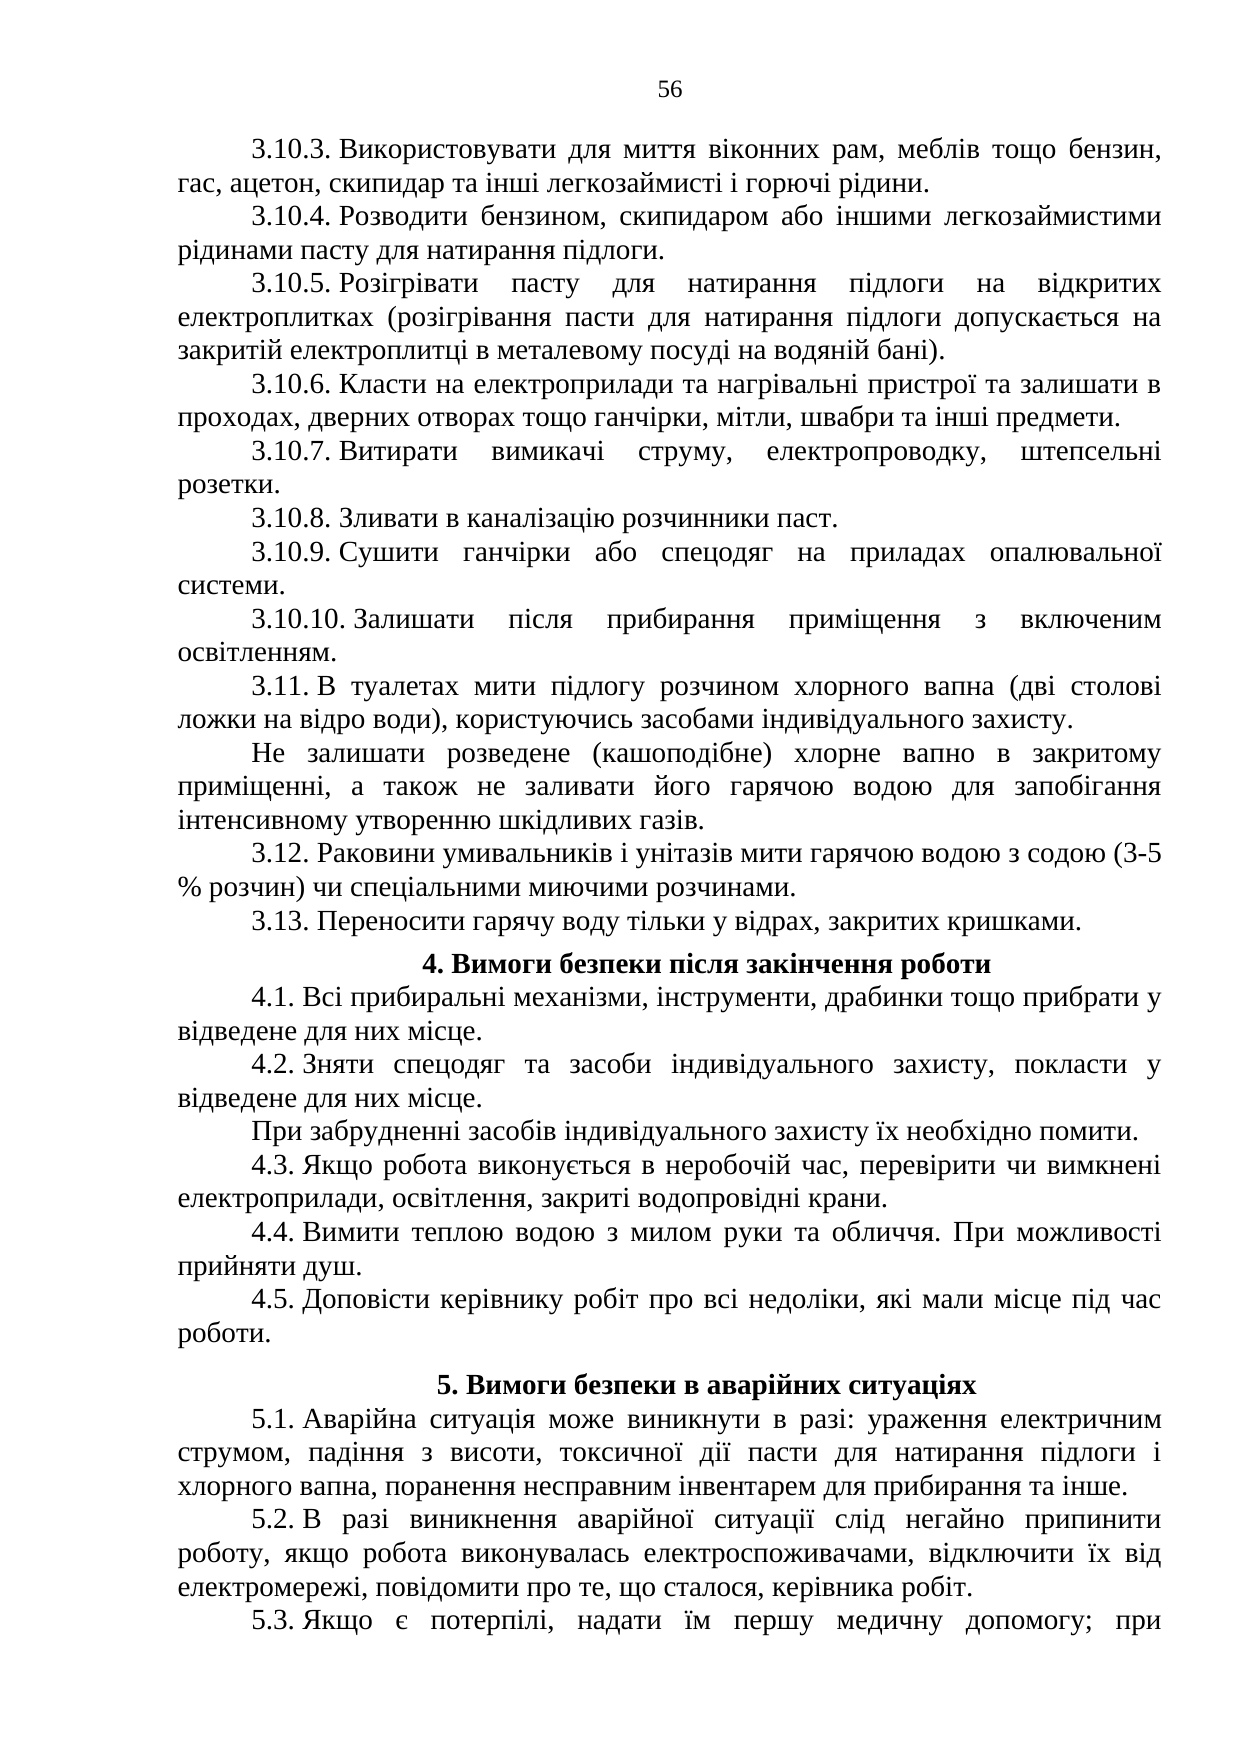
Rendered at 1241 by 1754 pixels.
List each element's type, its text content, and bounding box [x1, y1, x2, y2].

text 4.5. Доповісти керівнику робіт про всі недоліки, які мали місце під час роботи. [177, 1281, 1162, 1348]
text 3.10.9. Сушити ганчірки або спецодяг на приладах опалювальної системи. [177, 534, 1162, 601]
text 3.12. Раковини умивальників і унітазів мити гарячою водою з содою (3-5 % розчин) чи спеціальними миючими розчинами. [177, 836, 1162, 903]
text При забрудненні засобів індивідуального захисту їх необхідно помити. [177, 1113, 1162, 1147]
text 3.10.4. Розводити бензином, скипидаром або іншими легкозаймистими рідинами пасту для натирання підлоги. [177, 198, 1162, 265]
text 3.11. В туалетах мити підлогу розчином хлорного вапна (дві столові ложки на відро води), користуючись засобами індивідуального захисту. [177, 668, 1162, 735]
text 4.4. Вимити теплою водою з милом руки та обличчя. При можливості прийняти душ. [177, 1214, 1162, 1281]
text 3.10.6. Класти на електроприлади та нагрівальні пристрої та залишати в проходах, дверних отворах тощо ганчірки, мітли, швабри та інші предмети. [177, 366, 1162, 433]
text 4.1. Всі прибиральні механізми, інструменти, драбинки тощо прибрати у відведене для них місце. [177, 979, 1162, 1046]
text 4.3. Якщо робота виконується в неробочій час, перевірити чи вимкнені електроприлади, освітлення, закриті водопровідні крани. [177, 1147, 1162, 1214]
text 5.1. Аварійна ситуація може виникнути в разі: ураження електричним струмом, падіння з висоти, токсичної дії пасти для натирання підлоги і хлорного вапна, поранення несправним інвентарем для прибирання та інше. [177, 1401, 1162, 1502]
text 3.10.7. Витирати вимикачі струму, електропроводку, штепсельні розетки. [177, 433, 1162, 500]
text 4. Вимоги безпеки після закінчення роботи [177, 946, 1162, 979]
text 3.10.8. Зливати в каналізацію розчинники паст. [177, 500, 1162, 534]
text 4.2. Зняти спецодяг та засоби індивідуального захисту, покласти у відведене для них місце. [177, 1046, 1162, 1113]
text 3.10.10. Залишати після прибирання приміщення з включеним освітленням. [177, 601, 1162, 668]
text 3.13. Переносити гарячу воду тільки у відрах, закритих кришками. [177, 903, 1162, 936]
text 5.2. В разі виникнення аварійної ситуації слід негайно припинити роботу, якщо робота виконувалась електроспоживачами, відключити їх від електромережі, повідомити про те, що сталося, керівника робіт. [177, 1502, 1162, 1602]
text 3.10.3. Використовувати для миття віконних рам, меблів тощо бензин, гас, ацетон, скипидар та інші легкозаймисті і горючі рідини. [177, 131, 1162, 198]
text Не залишати розведене (кашоподібне) хлорне вапно в закритому приміщенні, а також не заливати його гарячою водою для запобігання інтенсивному утворенню шкідливих газів. [177, 735, 1162, 836]
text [177, 1602, 1162, 1636]
text 3.10.5. Розігрівати пасту для натирання підлоги на відкритих електроплитках (розігрівання пасти для натирання підлоги допускається на закритій електроплитці в металевому посуді на водяній бані). [177, 265, 1162, 366]
text 5. Вимоги безпеки в аварійних ситуаціях [177, 1367, 1162, 1401]
